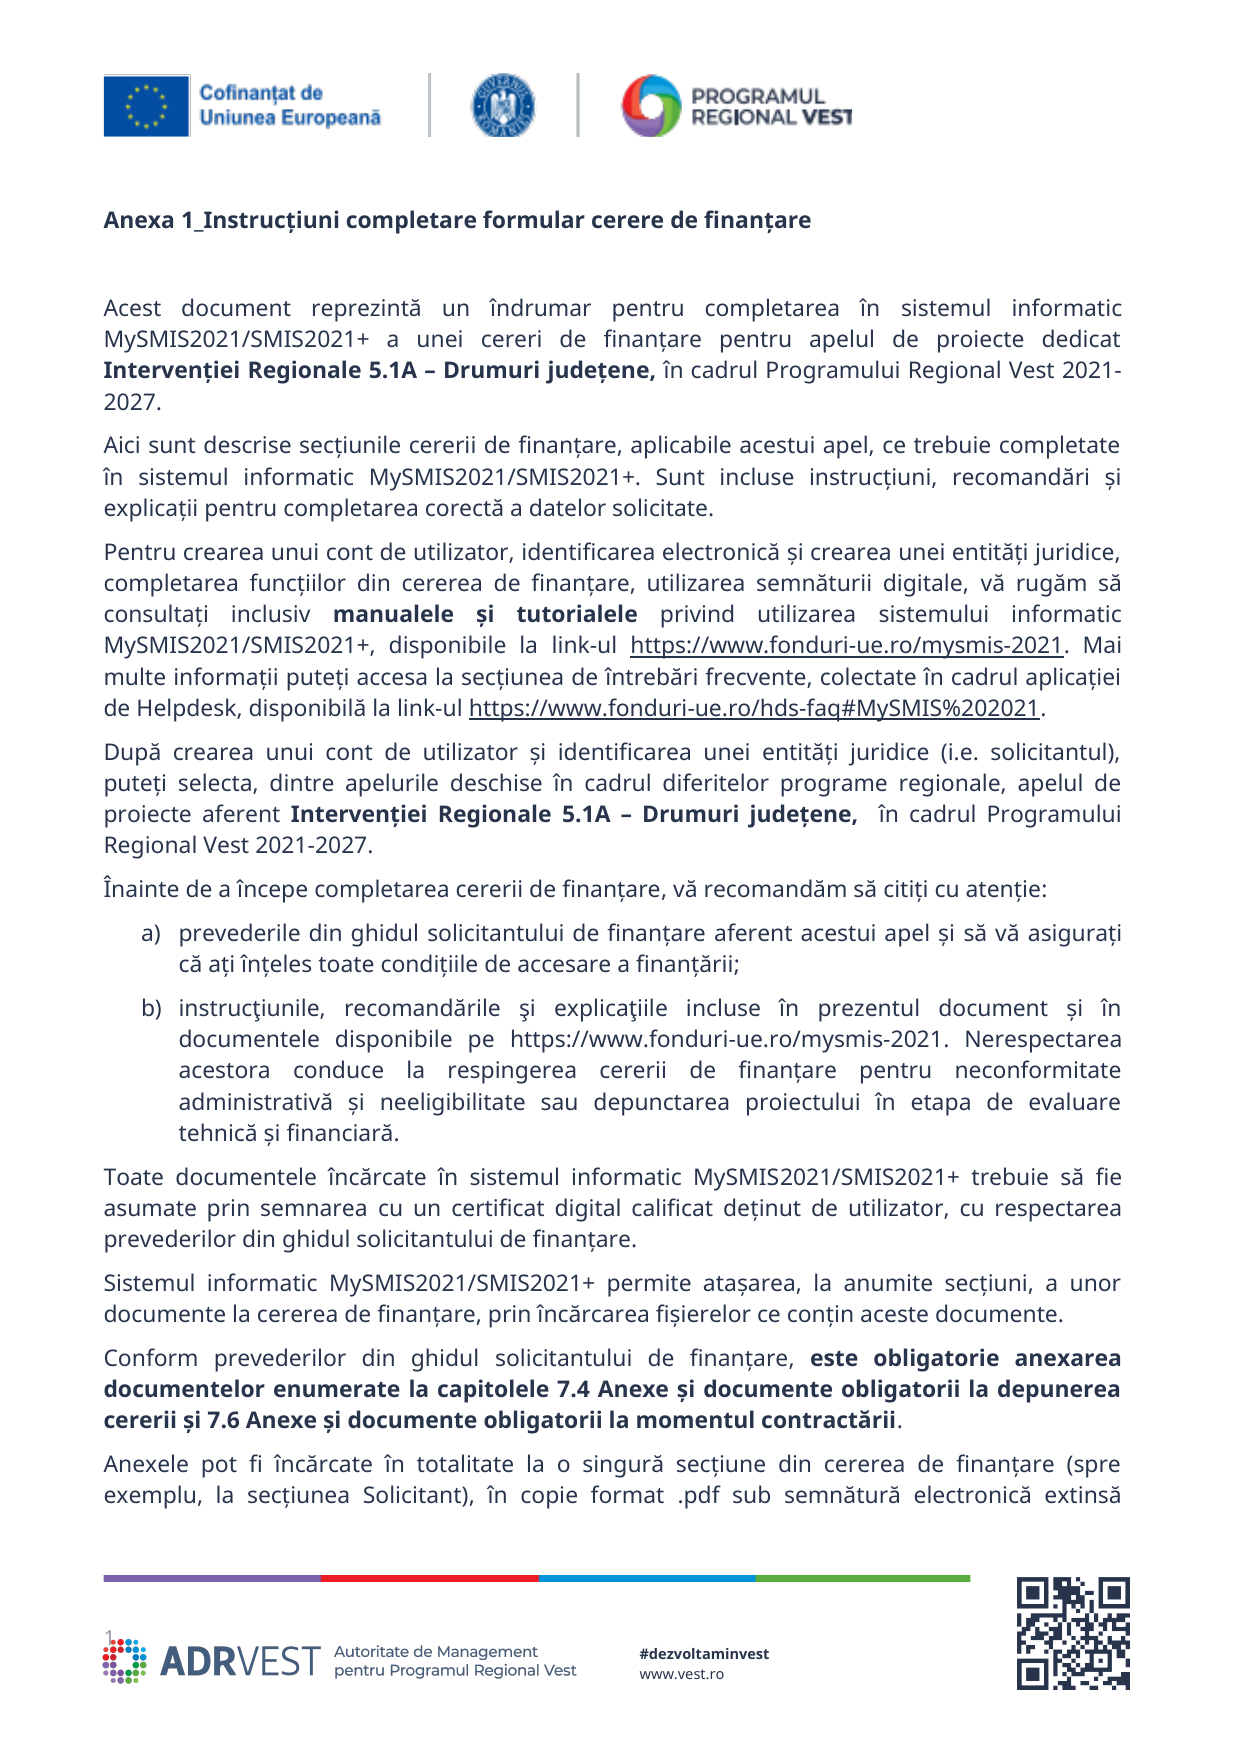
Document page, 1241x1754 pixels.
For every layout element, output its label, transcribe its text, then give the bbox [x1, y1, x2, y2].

text Înainte de a începe completarea cererii de finanțare, vă recomandăm să citiți cu atenție: [103, 873, 1122, 904]
picture [93, 1636, 582, 1687]
text Toate documentele încărcate în sistemul informatic MySMIS2021/SMIS2021+ trebuie să fie asumate prin semnarea cu un certificat digital calificat deținut de utilizator, cu respectarea prevederilor din ghidul solicitantului de finanțare. [103, 1161, 1122, 1254]
text Conform prevederilor din ghidul solicitantului de finanțare, este obligatorie anexarea documentelor enumerate la capitolele 7.4 Anexe și documente obligatorii la depunerea cererii și 7.6 Anexe și documente obligatorii la momentul contractării. [103, 1342, 1122, 1436]
text Acest document reprezintă un îndrumar pentru completarea în sistemul informatic MySMIS2021/SMIS2021+ a unei cereri de finanțare pentru apelul de proiecte dedicat Intervenției Regionale 5.1A – Drumuri județene, în cadrul Programului Regional Vest 2021-2027. [103, 292, 1122, 417]
text Aici sunt descrise secțiunile cererii de finanțare, aplicabile acestui apel, ce trebuie completate în sistemul informatic MySMIS2021/SMIS2021+. Sunt incluse instrucțiuni, recomandări și explicații pentru completarea corectă a datelor solicitate. [103, 429, 1122, 523]
picture [1008, 1568, 1139, 1699]
list instrucţiunile, recomandările şi explicaţiile incluse în prezentul document și în documentele disponibile pe https://www.fonduri-ue.ro/mysmis-2021. Nerespectarea acestora conduce la respingerea cererii de finanțare pentru neconformitate administrativă și neeligibilitate sau depunctarea proiectului în etapa de evaluare tehnică și financiară. [141, 992, 1122, 1148]
text Pentru crearea unui cont de utilizator, identificarea electronică și crearea unei entități juridice, completarea funcțiilor din cererea de finanțare, utilizarea semnăturii digitale, vă rugăm să consultați inclusiv manualele și tutorialele privind utilizarea sistemului informatic MySMIS2021/SMIS2021+, disponibile la link-ul https://www.fonduri-ue.ro/mysmis-2021. Mai multe informații puteți accesa la secțiunea de întrebări frecvente, colectate în cadrul aplicației de Helpdesk, disponibilă la link-ul https://www.fonduri-ue.ro/hds-faq#MySMIS%202021. [103, 536, 1122, 723]
text Anexa 1_Instrucțiuni completare formular cerere de finanțare [103, 204, 1122, 236]
text După crearea unui cont de utilizator și identificarea unei entități juridice (i.e. solicitantul), puteți selecta, dintre apelurile deschise în cadrul diferitelor programe regionale, apelul de proiecte aferent Intervenției Regionale 5.1A – Drumuri județene, în cadrul Programului Regional Vest 2021-2027. [103, 736, 1122, 861]
list prevederile din ghidul solicitantului de finanțare aferent acestui apel și să vă asigurați că ați înțeles toate condițiile de accesare a finanțării; [141, 917, 1122, 979]
text Sistemul informatic MySMIS2021/SMIS2021+ permite atașarea, la anumite secțiuni, a unor documente la cererea de finanțare, prin încărcarea fișierelor ce conțin aceste documente. [103, 1267, 1122, 1329]
